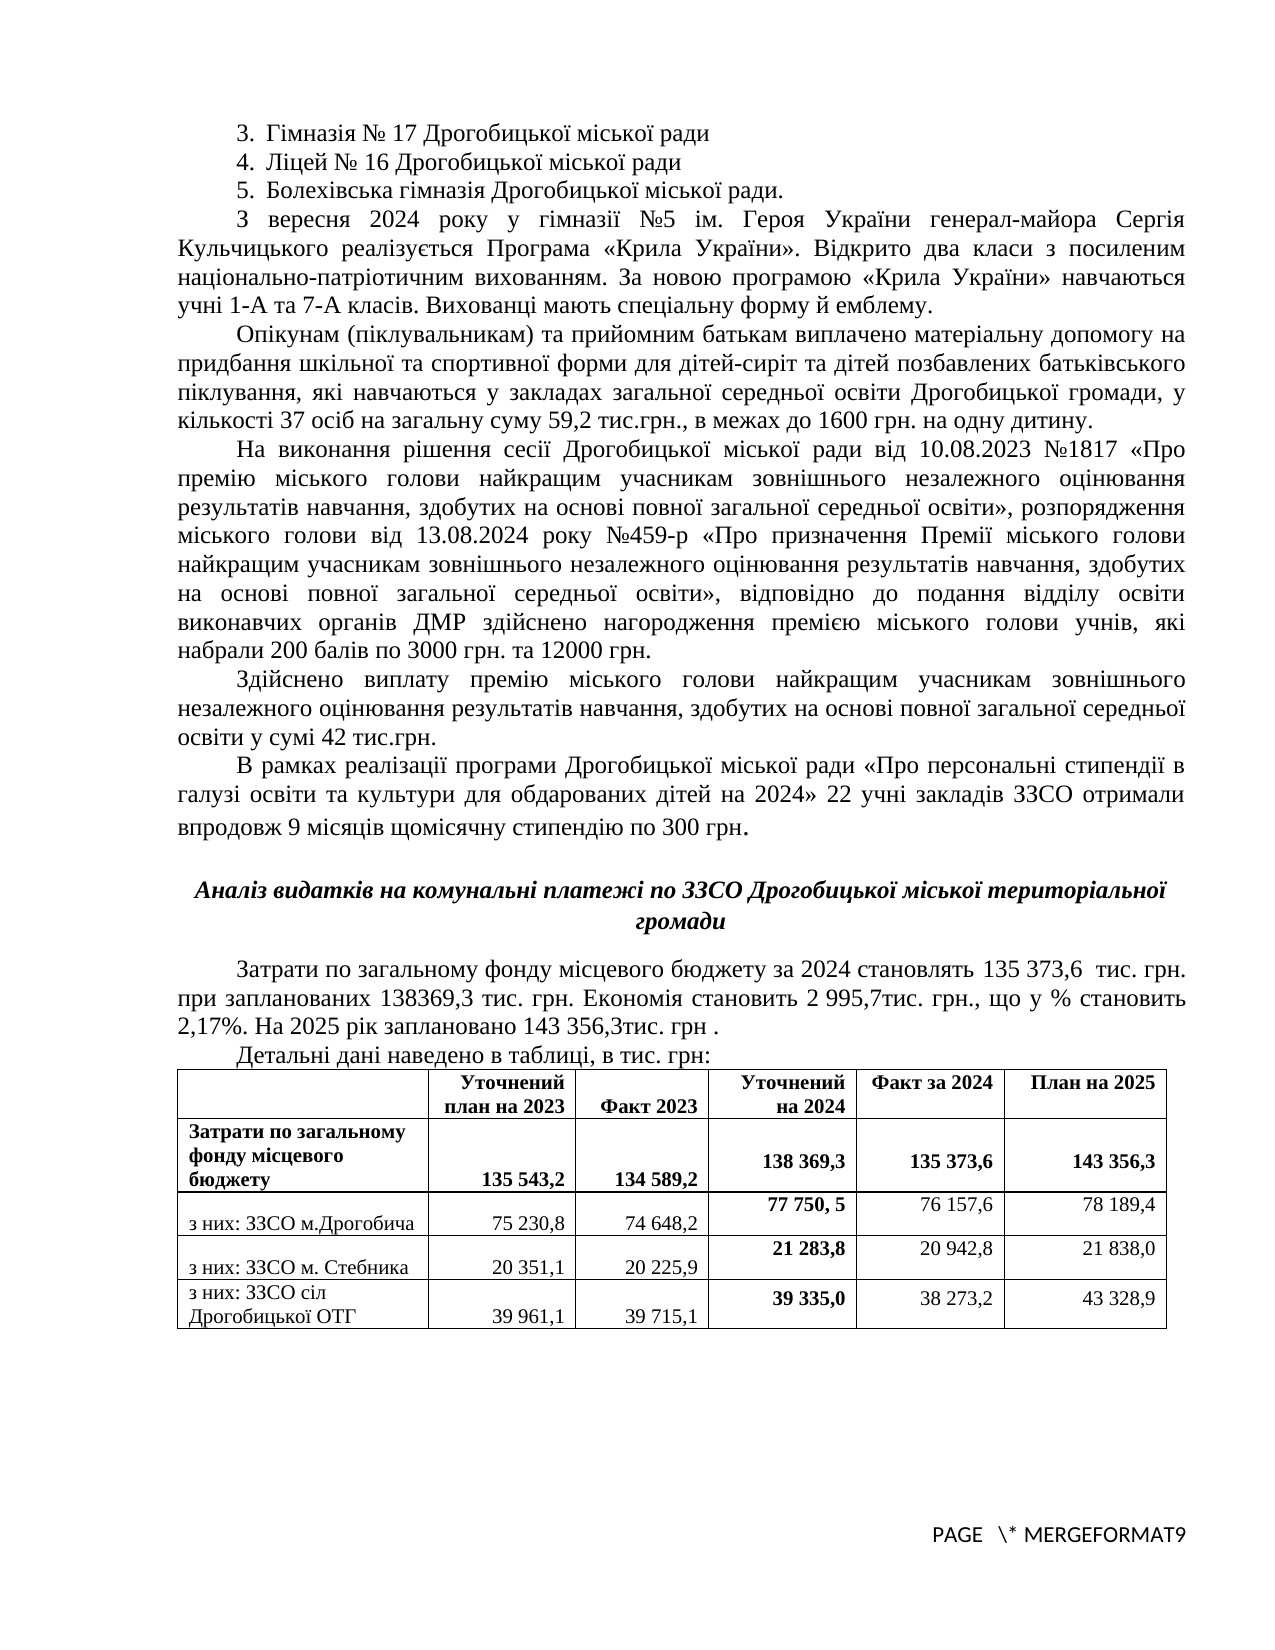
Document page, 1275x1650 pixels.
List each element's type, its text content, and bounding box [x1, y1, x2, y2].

table_cell 138 369,3 [709, 1119, 856, 1191]
table_cell 39 961,1 [429, 1280, 575, 1328]
text Аналіз видатків на комунальні платежі по ЗЗСО Дрогобицької міської територіальної громади [177, 875, 1186, 935]
table_cell 43 328,9 [1005, 1280, 1166, 1328]
table_cell 77 750, 5 [709, 1193, 856, 1235]
text Затрати по загальному фонду місцевого бюджету за 2024 становлять 135 373,6 тис. грн. при запланованих 138369,3 тис. грн. Економія становить 2 995,7тис. грн., що у % становить 2,17%. На 2025 рік заплановано 143 356,3тис. грн . [177, 954, 1186, 1040]
text Здійснено виплату премію міського голови найкращим учасникам зовнішнього незалежного оцінювання результатів навчання, здобутих на основі повної загальної середньої освіти у сумі 42 тис.грн. [177, 664, 1186, 751]
table_cell 75 230,8 [429, 1193, 575, 1235]
table_header Уточнений план на 2023 [429, 1070, 575, 1118]
list Опікунам (піклувальникам) та прийомним батькам виплачено матеріальну допомогу на придбання шкільної та спортивної форми для дітей-сиріт та дітей позбавлених батьківського піклування, які навчаються у закладах загальної середньої освіти Дрогобицької громади, у кількості 37 осіб на загальну суму 59,2 тис.грн., в межах до 1600 грн. на одну дитину. [177, 319, 1186, 434]
text На виконання рішення сесії Дрогобицької міської ради від 10.08.2023 №1817 «Про премію міського голови найкращим учасникам зовнішнього незалежного оцінювання результатів навчання, здобутих на основі повної загальної середньої освіти», розпорядження міського голови від 13.08.2024 року №459-р «Про призначення Премії міського голови найкращим учасникам зовнішнього незалежного оцінювання результатів навчання, здобутих на основі повної загальної середньої освіти», відповідно до подання відділу освіти виконавчих органів ДМР здійснено нагородження премією міського голови учнів, які набрали 200 балів по 3000 грн. та 12000 грн. [177, 434, 1186, 664]
table_cell 78 189,4 [1005, 1193, 1166, 1235]
table_cell 21 283,8 [709, 1236, 856, 1279]
table_cell 39 715,1 [576, 1280, 708, 1328]
table_cell 20 942,8 [857, 1236, 1004, 1279]
text Детальні дані наведено в таблиці, в тис. грн: [177, 1040, 1186, 1069]
table_header План на 2025 [1005, 1070, 1166, 1118]
table_cell 134 589,2 [576, 1119, 708, 1191]
table_cell з них: ЗЗСО м. Стебника [178, 1236, 428, 1279]
table_header Факт за 2024 [857, 1070, 1004, 1118]
list 4. Ліцей № 16 Дрогобицької міської ради [177, 147, 1186, 176]
table_cell Затрати по загальному фонду місцевого бюджету [178, 1119, 428, 1191]
table_header Уточнений на 2024 [709, 1070, 856, 1118]
table_cell 39 335,0 [709, 1280, 856, 1328]
table_cell 21 838,0 [1005, 1236, 1166, 1279]
table_cell 20 351,1 [429, 1236, 575, 1279]
table_cell з них: ЗЗСО м.Дрогобича [178, 1193, 428, 1235]
text В рамках реалізації програми Дрогобицької міської ради «Про персональні стипендії в галузі освіти та культури для обдарованих дітей на 2024» 22 учні закладів ЗЗСО отримали впродовж 9 місяців щомісячну стипендію по 300 грн. [177, 751, 1186, 842]
table_header Факт 2023 [576, 1070, 708, 1118]
table_cell 20 225,9 [576, 1236, 708, 1279]
table_header [178, 1070, 428, 1118]
table_cell 76 157,6 [857, 1193, 1004, 1235]
table_cell 135 543,2 [429, 1119, 575, 1191]
table_cell з них: ЗЗСО сіл Дрогобицької ОТГ [178, 1280, 428, 1328]
list З вересня 2024 року у гімназії №5 ім. Героя України генерал-майора Сергія Кульчицького реалізується Програма «Крила України». Відкрито два класи з посиленим національно-патріотичним вихованням. За новою програмою «Крила України» навчаються учні 1-А та 7-А класів. Вихованці мають спеціальну форму й емблему. [177, 204, 1186, 319]
table_cell 143 356,3 [1005, 1119, 1166, 1191]
list 5. Болехівська гімназія Дрогобицької міської ради. [177, 176, 1186, 204]
table_cell 135 373,6 [857, 1119, 1004, 1191]
table_cell 38 273,2 [857, 1280, 1004, 1328]
table_cell 74 648,2 [576, 1193, 708, 1235]
list 3. Гімназія № 17 Дрогобицької міської ради [177, 118, 1186, 147]
